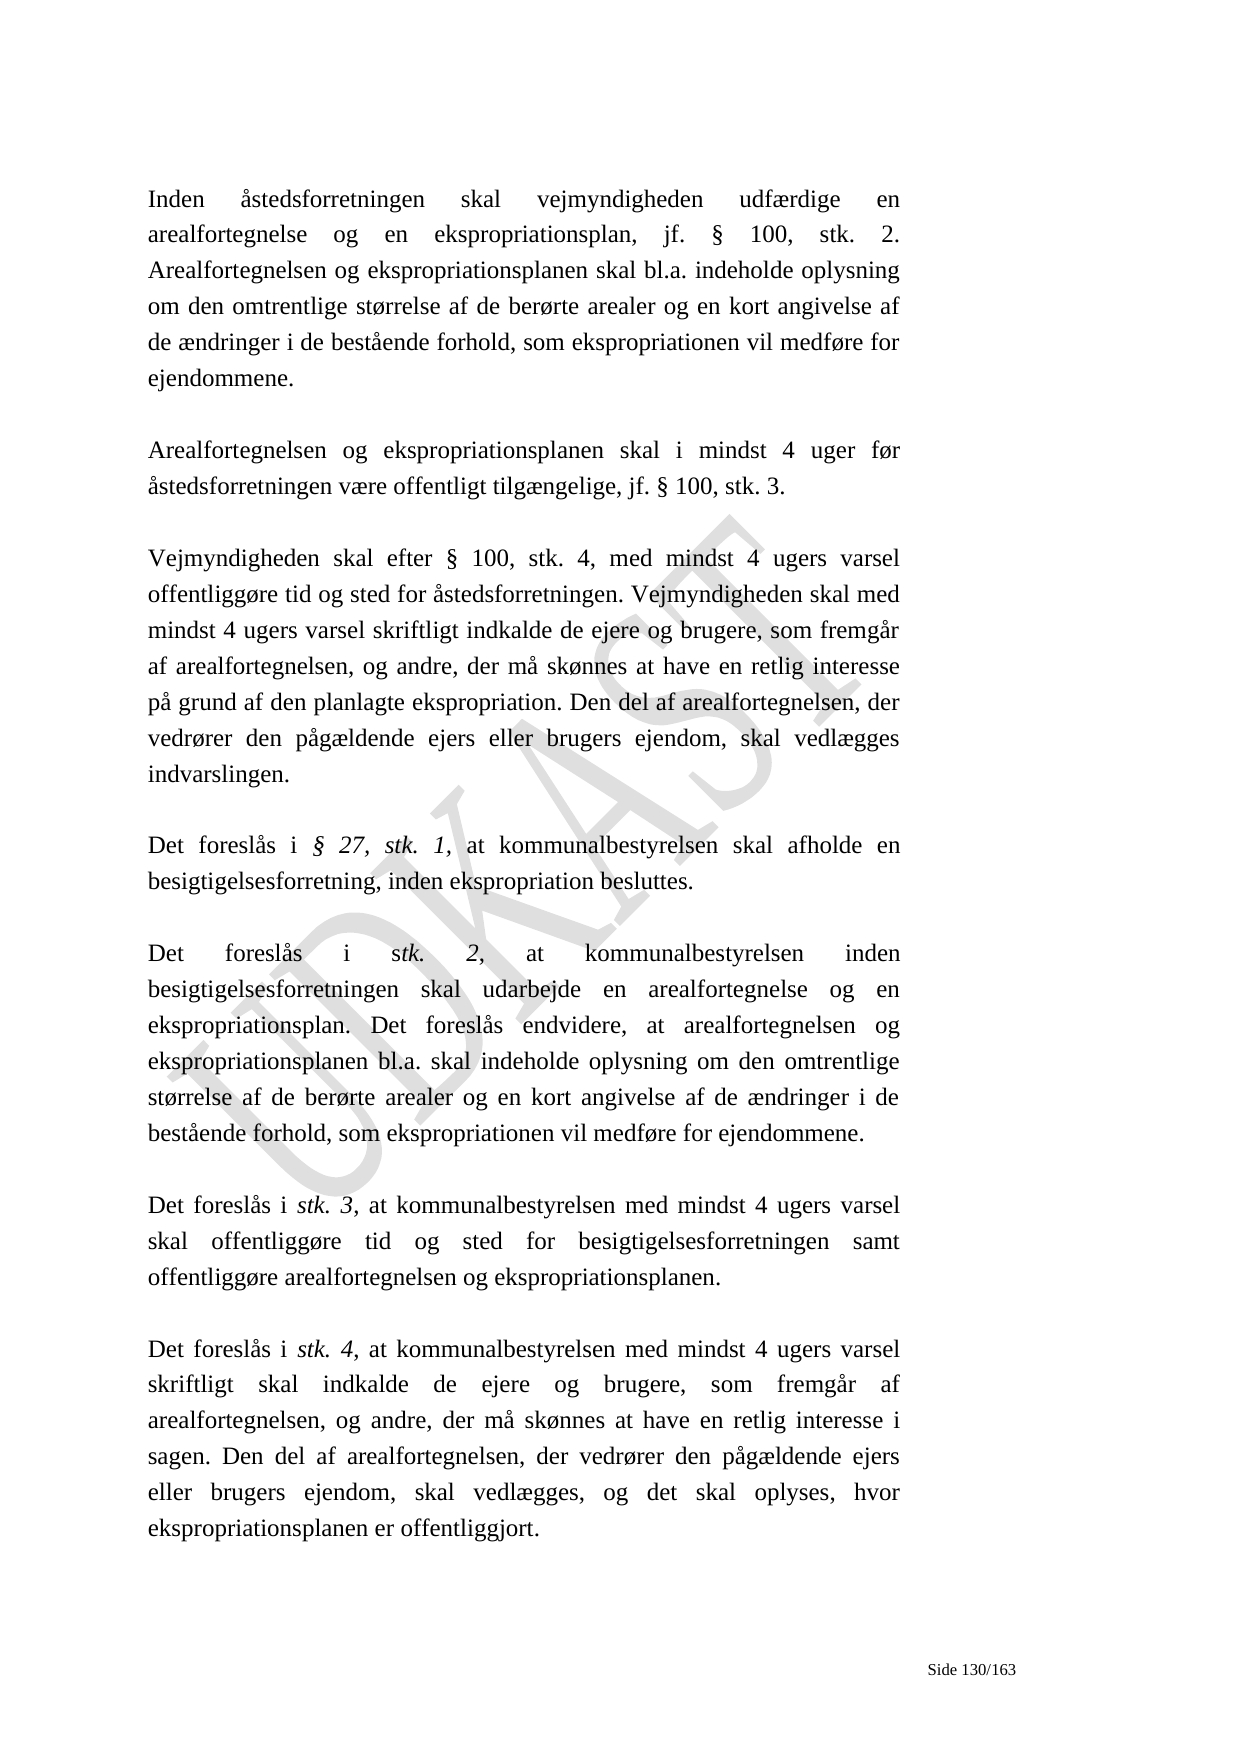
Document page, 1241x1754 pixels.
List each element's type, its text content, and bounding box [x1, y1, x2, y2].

text Det foreslås i stk. 2, at kommunalbestyrelsen inden besigtigelsesforretningen skal udarbejde en arealfortegnelse og en ekspropriationsplan. Det foreslås endvidere, at arealfortegnelsen og ekspropriationsplanen bl.a. skal indeholde oplysning om den omtrentlige størrelse af de berørte arealer og en kort angivelse af de ændringer i de bestående forhold, som ekspropriationen vil medføre for ejendommene. [148, 938, 901, 1147]
text Det foreslås i stk. 3, at kommunalbestyrelsen med mindst 4 ugers varsel skal offentliggøre tid og sted for besigtigelsesforretningen samt offentliggøre arealfortegnelsen og ekspropriationsplanen. [148, 1190, 901, 1291]
text Arealfortegnelsen og ekspropriationsplanen skal i mindst 4 uger før åstedsforretningen være offentligt tilgængelige, jf. § 100, stk. 3. [148, 435, 901, 500]
text Inden åstedsforretningen skal vejmyndigheden udfærdige en arealfortegnelse og en ekspropriationsplan, jf. § 100, stk. 2. Arealfortegnelsen og ekspropriationsplanen skal bl.a. indeholde oplysning om den omtrentlige størrelse af de berørte arealer og en kort angivelse af de ændringer i de bestående forhold, som ekspropriationen vil medføre for ejendommene. [148, 184, 901, 392]
text Det foreslås i stk. 4, at kommunalbestyrelsen med mindst 4 ugers varsel skriftligt skal indkalde de ejere og brugere, som fremgår af arealfortegnelsen, og andre, der må skønnes at have en retlig interesse i sagen. Den del af arealfortegnelsen, der vedrører den pågældende ejers eller brugers ejendom, skal vedlægges, og det skal oplyses, hvor ekspropriationsplanen er offentliggjort. [148, 1334, 901, 1542]
text Vejmyndigheden skal efter § 100, stk. 4, med mindst 4 ugers varsel offentliggøre tid og sted for åstedsforretningen. Vejmyndigheden skal med mindst 4 ugers varsel skriftligt indkalde de ejere og brugere, som fremgår af arealfortegnelsen, og andre, der må skønnes at have en retlig interesse på grund af den planlagte ekspropriation. Den del af arealfortegnelsen, der vedrører den pågældende ejers eller brugers ejendom, skal vedlægges indvarslingen. [148, 543, 901, 787]
text Det foreslås i § 27, stk. 1, at kommunalbestyrelsen skal afholde en besigtigelsesforretning, inden ekspropriation besluttes. [148, 831, 901, 895]
